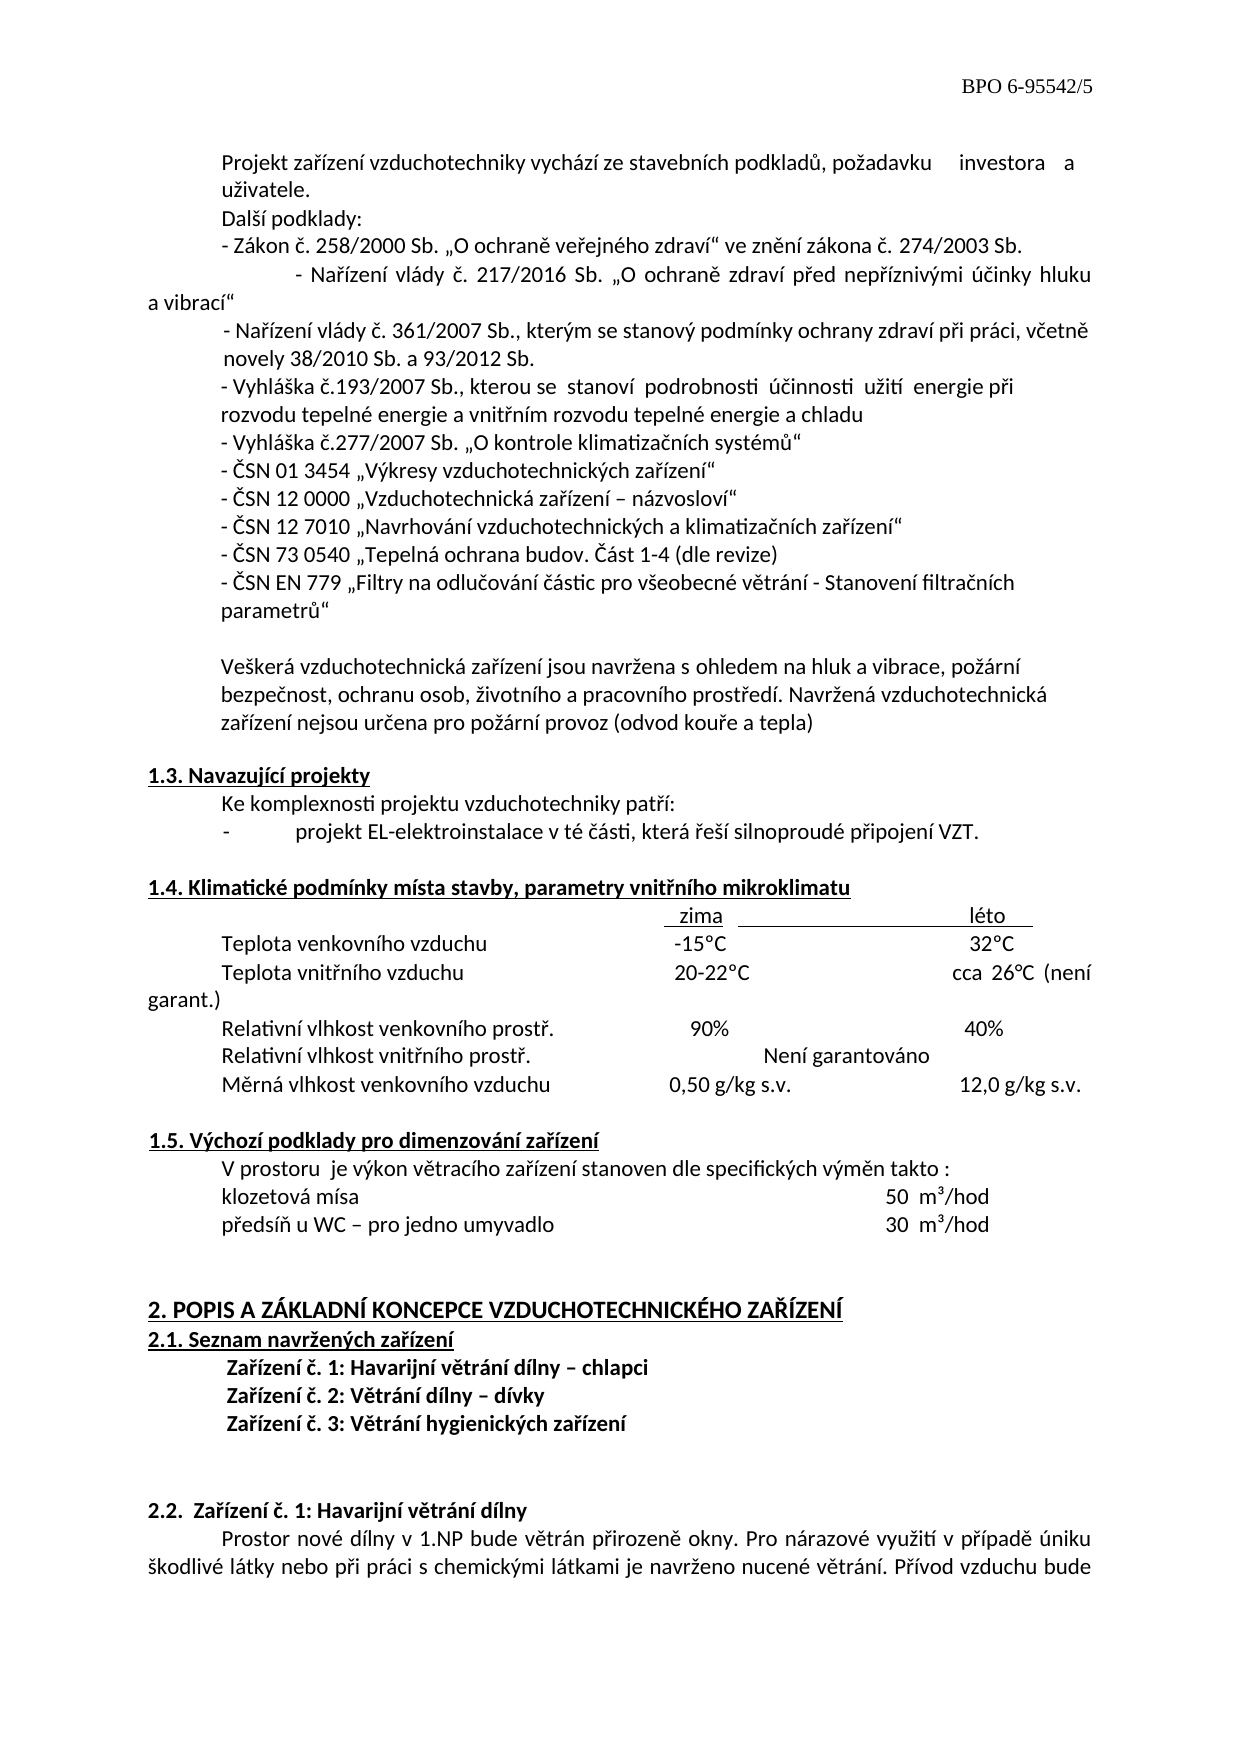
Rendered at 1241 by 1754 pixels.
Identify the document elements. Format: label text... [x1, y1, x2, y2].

text Veškerá vzduchotechnická zařízení jsou navržena s ohledem na hluk a vibrace, požární bezpečnost, ochranu osob, životního a pracovního prostředí. Navržená vzduchotechnická zařízení nejsou určena pro požární provoz (odvod kouře a tepla) [221, 652, 1093, 736]
text Relativní vlhkost vnitřního prostř. Není garantováno [148, 1042, 1093, 1070]
text 2.2. Zařízení č. 1: Havarijní větrání dílny [148, 1496, 1093, 1524]
text Zařízení č. 3: Větrání hygienických zařízení [148, 1409, 1093, 1437]
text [148, 1524, 1093, 1580]
text Projekt zařízení vzduchotechniky vychází ze stavebních podkladů, požadavku investora a uživatele. [148, 148, 1093, 204]
text 2. POPIS A ZÁKLADNÍ KONCEPCE VZDUCHOTECHNICKÉHO ZAŘÍZENÍ [148, 1294, 1093, 1325]
text Další podklady: [148, 204, 1093, 232]
text Zařízení č. 1: Havarijní větrání dílny – chlapci [148, 1353, 1093, 1381]
text - projekt EL-elektroinstalace v té části, která řeší silnoproudé připojení VZT. [223, 817, 1093, 846]
text 1.4. Klimatické podmínky místa stavby, parametry vnitřního mikroklimatu [148, 873, 1093, 902]
text 1.3. Navazující projekty [148, 761, 1093, 789]
text Zařízení č. 2: Větrání dílny – dívky [148, 1381, 1093, 1409]
text V prostoru je výkon větracího zařízení stanoven dle specifických výměn takto : [148, 1154, 1093, 1182]
text - Vyhláška č.193/2007 Sb., kterou se stanoví podrobnosti účinnosti užití energie při rozvodu tepelné energie a vnitřním rozvodu tepelné energie a chladu [221, 372, 1093, 428]
text zima léto [148, 902, 1093, 929]
text 1.5. Výchozí podklady pro dimenzování zařízení [148, 1126, 1093, 1154]
text Relativní vlhkost venkovního prostř. 90% 40% [148, 1014, 1093, 1042]
text Měrná vlhkost venkovního vzduchu 0,50 g/kg s.v. 12,0 g/kg s.v. [148, 1070, 1093, 1098]
text - ČSN EN 779 „Filtry na odlučování částic pro všeobecné větrání - Stanovení filtračních parametrů“ [221, 568, 1093, 624]
text - Nařízení vlády č. 361/2007 Sb., kterým se stanový podmínky ochrany zdraví při práci, včetně novely 38/2010 Sb. a 93/2012 Sb. [223, 316, 1093, 372]
text klozetová mísa 50 m³/hod [148, 1182, 1093, 1210]
text předsíň u WC – pro jedno umyvadlo 30 m³/hod [148, 1210, 1093, 1238]
text - ČSN 12 0000 „Vzduchotechnická zařízení – názvosloví“ [221, 484, 1093, 512]
text Teplota venkovního vzduchu -15ºC 32ºC [148, 929, 1093, 958]
text Teplota vnitřního vzduchu 20-22ºC cca 26°C (není garant.) [148, 958, 1093, 1014]
text Ke komplexnosti projektu vzduchotechniky patří: [148, 789, 1093, 817]
text - Vyhláška č.277/2007 Sb. „O kontrole klimatizačních systémů“ [221, 428, 1093, 456]
text - ČSN 73 0540 „Tepelná ochrana budov. Část 1-4 (dle revize) [221, 540, 1093, 568]
text - Zákon č. 258/2000 Sb. „O ochraně veřejného zdraví“ ve znění zákona č. 274/2003 Sb. - Nařízení vlády č. 217/2016 Sb. „O ochraně zdraví před nepříznivými účinky hluku a vibrací“ [148, 232, 1093, 316]
text - ČSN 01 3454 „Výkresy vzduchotechnických zařízení“ [221, 456, 1093, 484]
text 2.1. Seznam navržených zařízení [148, 1325, 1093, 1353]
text - ČSN 12 7010 „Navrhování vzduchotechnických a klimatizačních zařízení“ [221, 512, 1093, 540]
